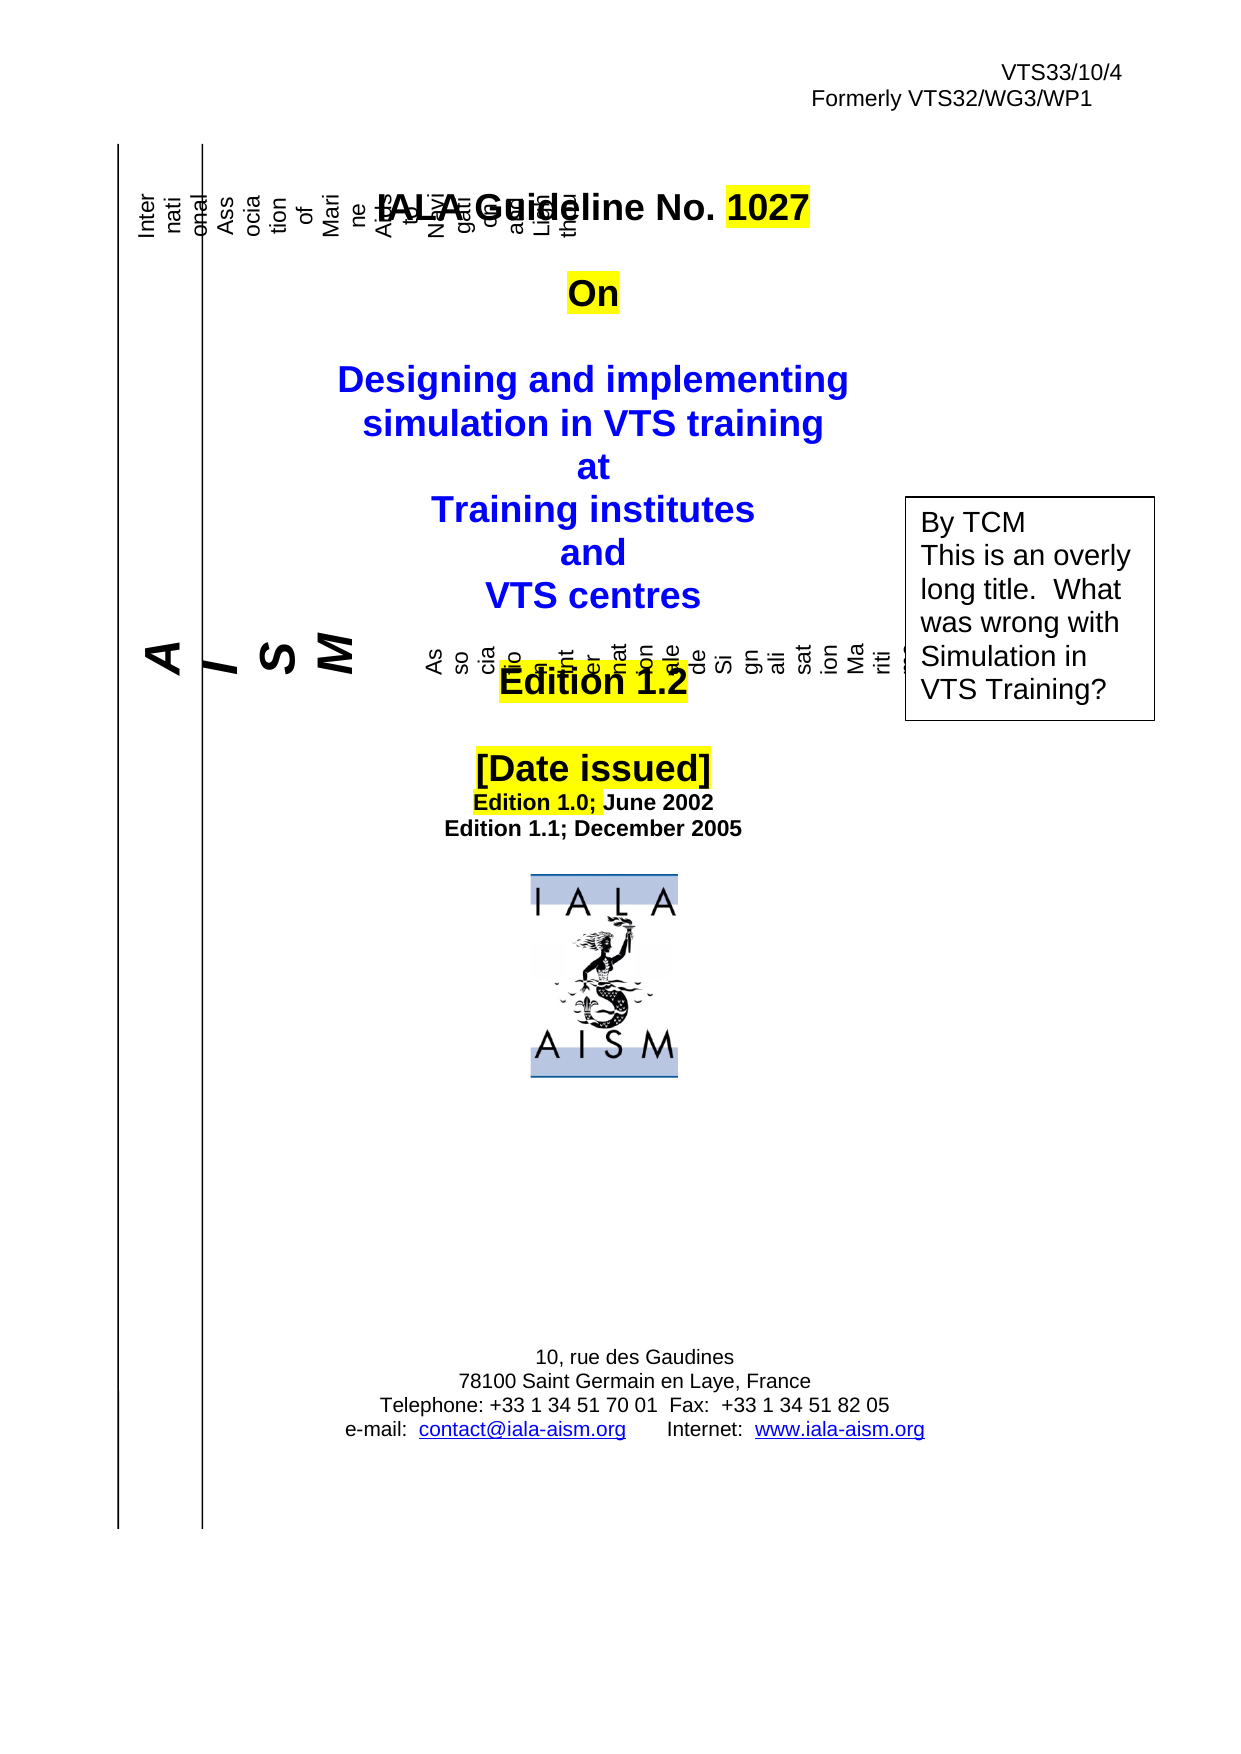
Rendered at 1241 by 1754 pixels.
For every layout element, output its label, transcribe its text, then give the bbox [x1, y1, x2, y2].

picture [530, 874, 678, 1078]
title Document Revisions [118, 137, 1122, 175]
